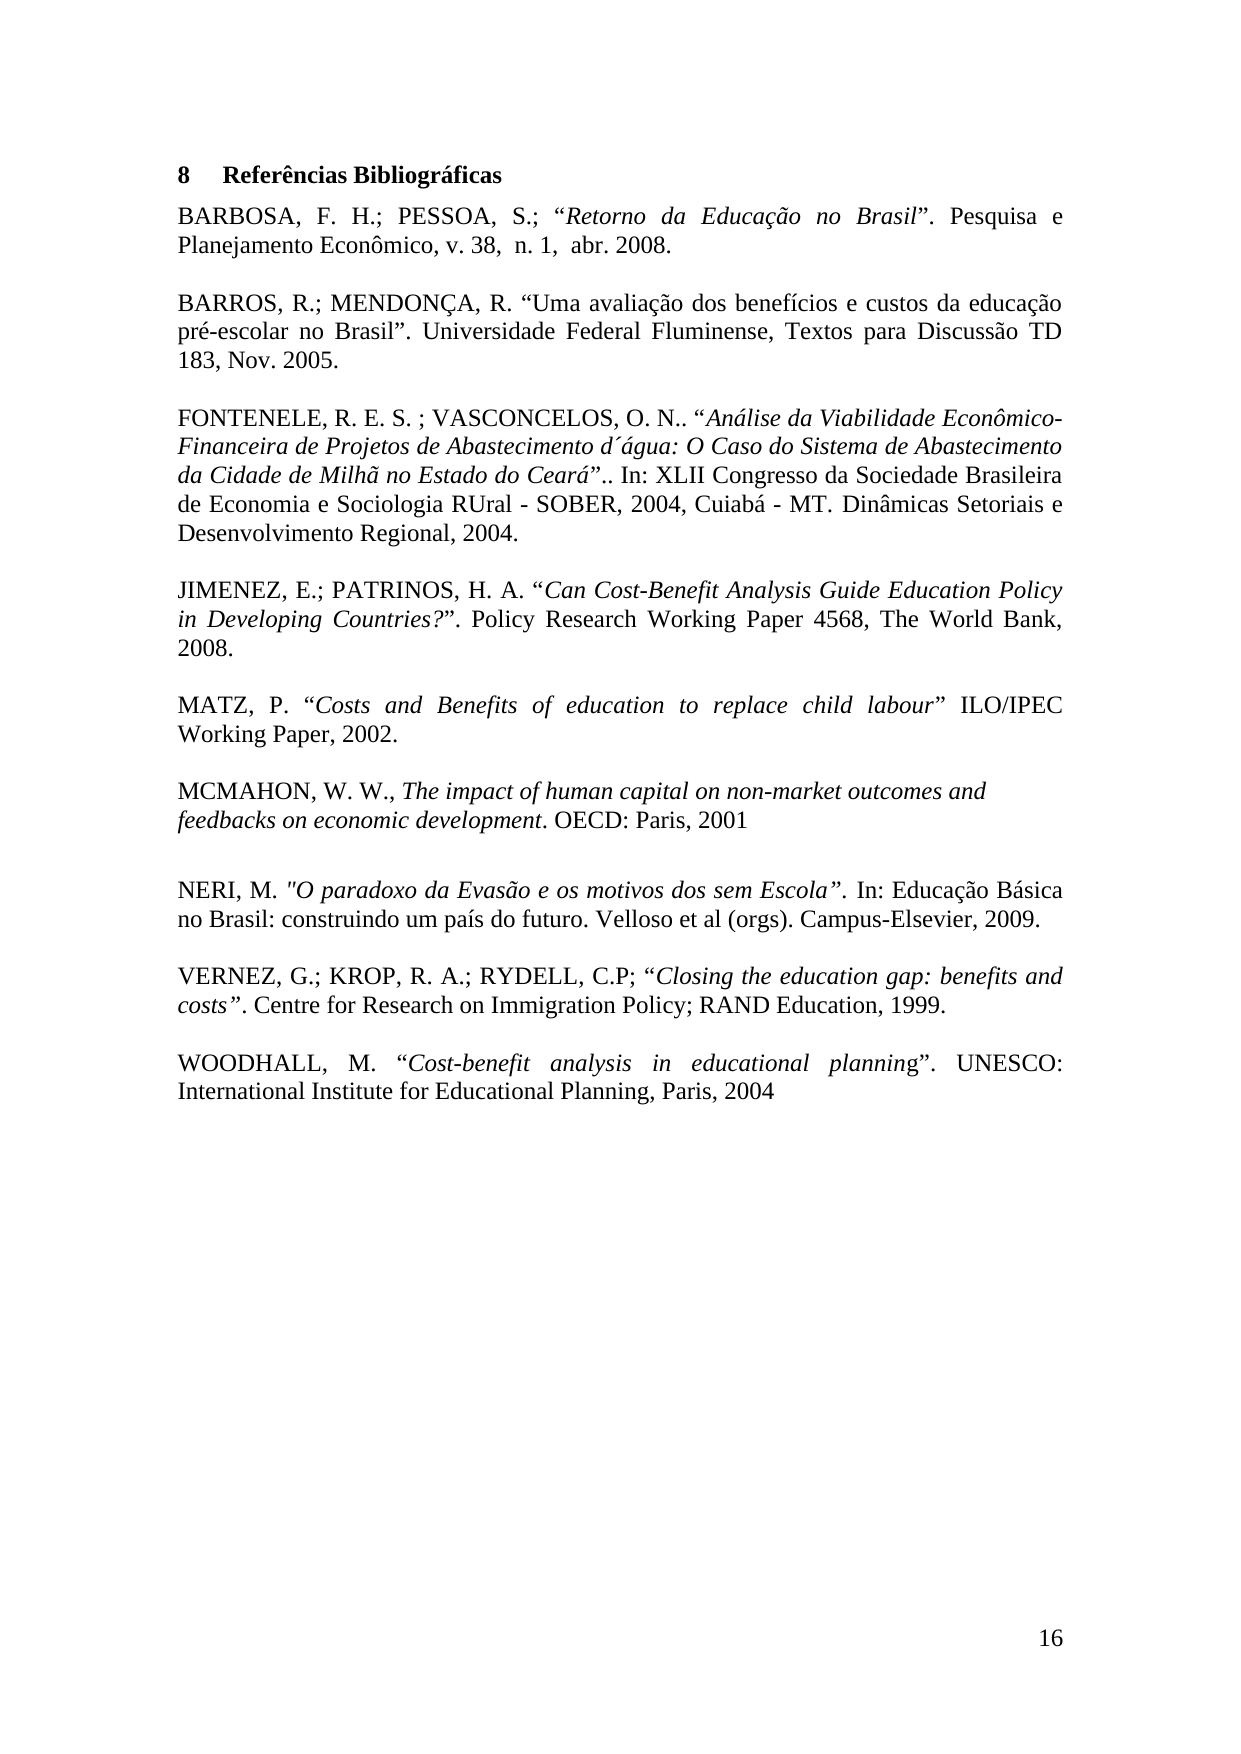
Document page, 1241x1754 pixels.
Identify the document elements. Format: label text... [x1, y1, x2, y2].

subtitle Referências Bibliográficas [177, 160, 1063, 189]
list WOODHALL, M. “Cost-benefit analysis in educational planning”. UNESCO: International Institute for Educational Planning, Paris, 2004 [177, 1048, 1063, 1105]
list JIMENEZ, E.; PATRINOS, H. A. “Can Cost-Benefit Analysis Guide Education Policy in Developing Countries?”. Policy Research Working Paper 4568, The World Bank, 2008. [177, 575, 1063, 661]
text McMahon, W. W., The impact of human capital on non-market outcomes and feedbacks on economic development. OECD: Paris, 2001 [177, 776, 1063, 834]
list MATZ, P. “Costs and Benefits of education to replace child labour” ILO/IPEC Working Paper, 2002. [177, 690, 1063, 748]
list VERNEZ, G.; KROP, R. A.; RYDELL, C.P; “Closing the education gap: benefits and costs”. Centre for Research on Immigration Policy; RAND Education, 1999. [177, 961, 1063, 1019]
list FONTENELE, R. E. S. ; VASCONCELOS, O. N.. “Análise da Viabilidade Econômico-Financeira de Projetos de Abastecimento d´água: O Caso do Sistema de Abastecimento da Cidade de Milhã no Estado do Ceará”.. In: XLII Congresso da Sociedade Brasileira de Economia e Sociologia RUral - SOBER, 2004, Cuiabá - MT. Dinâmicas Setoriais e Desenvolvimento Regional, 2004. [177, 403, 1063, 546]
list BARBOSA, F. H.; PESSOA, S.; “Retorno da Educação no Brasil”. Pesquisa e Planejamento Econômico, v. 38, n. 1, abr. 2008. [177, 201, 1063, 259]
list BARROS, R.; MENDONÇA, R. “Uma avaliação dos benefícios e custos da educação pré-escolar no Brasil”. Universidade Federal Fluminense, Textos para Discussão TD 183, Nov. 2005. [177, 288, 1063, 374]
list NERI, M. "O paradoxo da Evasão e os motivos dos sem Escola”. In: Educação Básica no Brasil: construindo um país do futuro. Velloso et al (orgs). Campus-Elsevier, 2009. [177, 875, 1063, 933]
